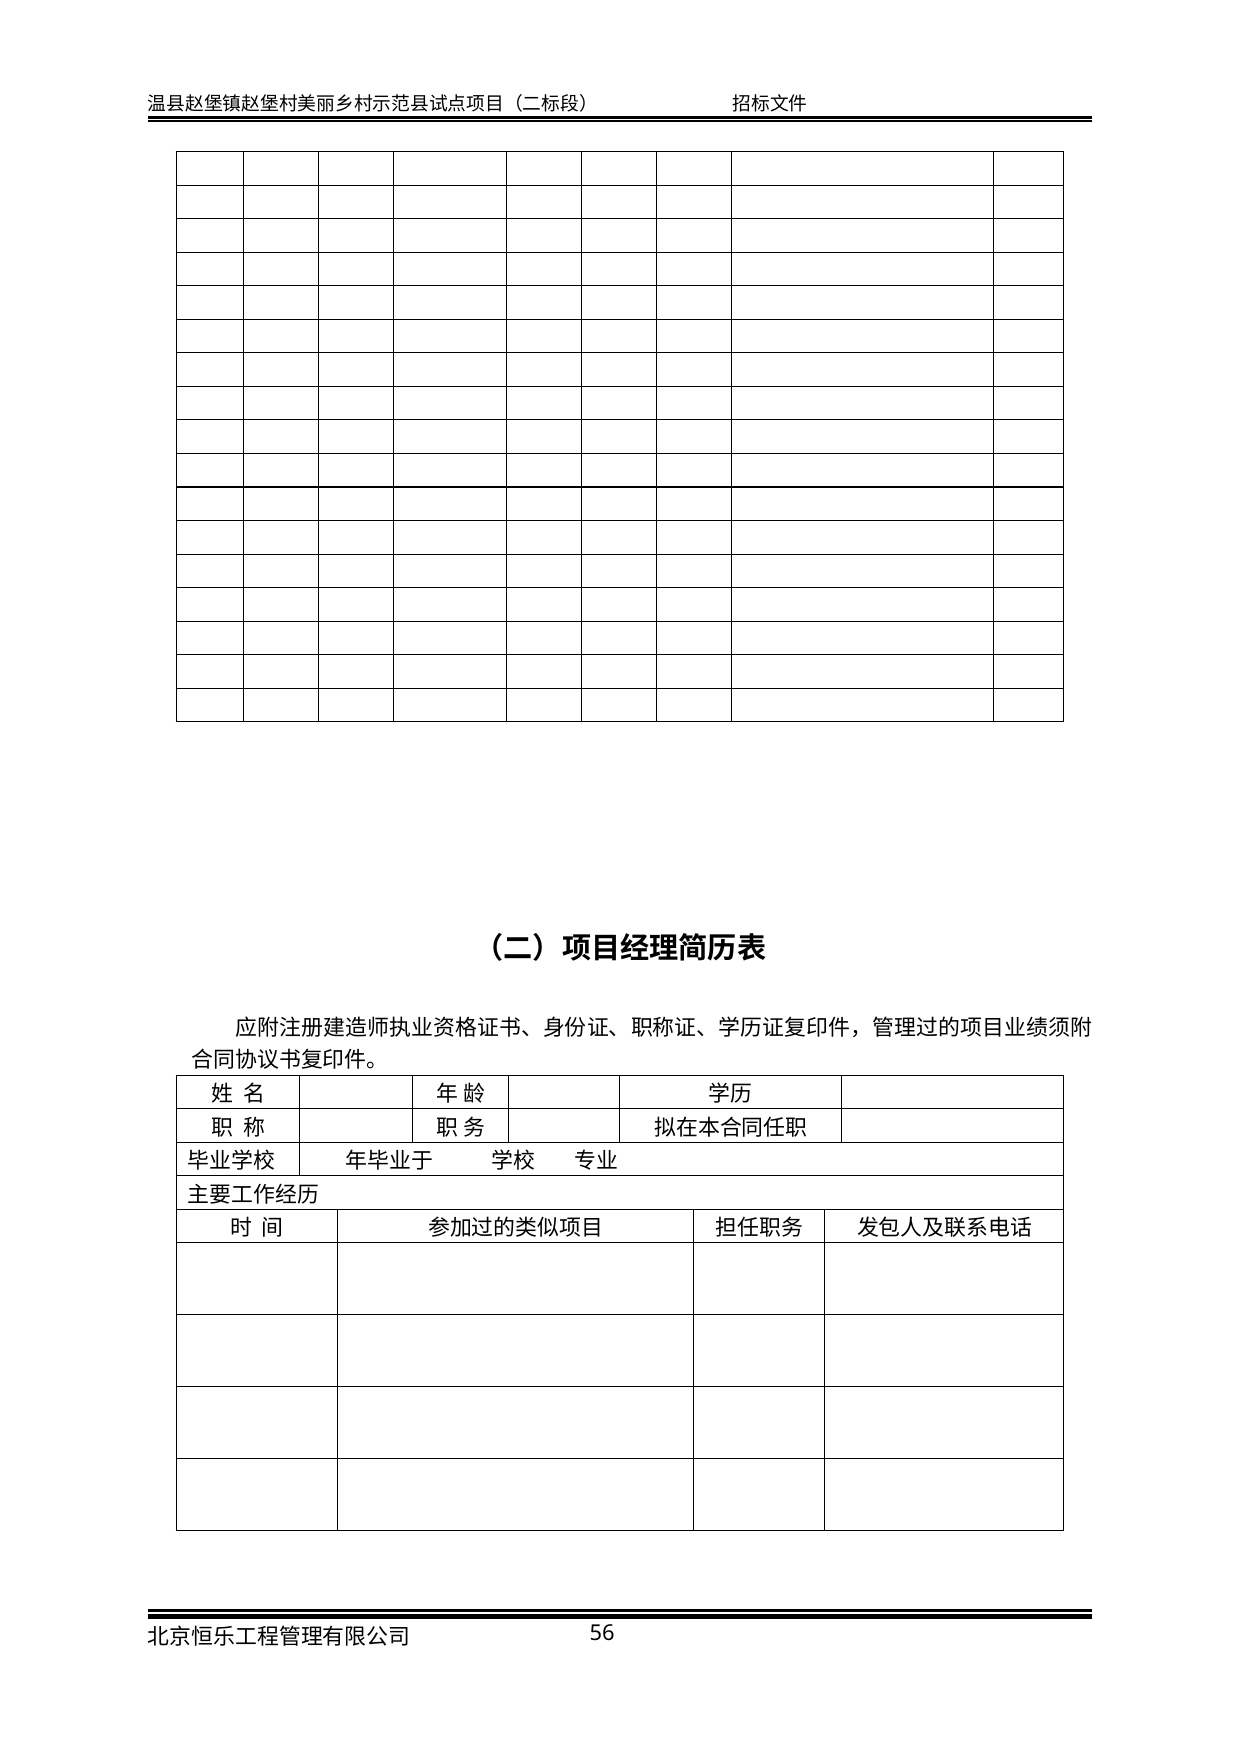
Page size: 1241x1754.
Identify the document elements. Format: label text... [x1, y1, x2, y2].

table_cell [732, 454, 993, 486]
table_cell [732, 253, 993, 285]
table_cell [657, 387, 731, 419]
table_cell 发包人及联系电话 [825, 1210, 1063, 1242]
table_cell [177, 219, 243, 252]
table_cell 拟在本合同任职 [620, 1109, 841, 1142]
table_cell [657, 521, 731, 553]
table_cell 职 称 [177, 1109, 299, 1142]
table_cell [825, 1315, 1063, 1386]
table_cell [994, 689, 1063, 721]
table_cell [177, 555, 243, 587]
table_cell [244, 555, 318, 587]
table_cell [319, 152, 393, 184]
table_cell 时 间 [177, 1210, 337, 1242]
table_cell [657, 353, 731, 386]
table_cell [394, 454, 506, 486]
table_cell [694, 1387, 824, 1458]
table_cell [732, 353, 993, 386]
table_cell [177, 588, 243, 621]
table_cell [319, 655, 393, 688]
table_cell [582, 454, 656, 486]
table_cell [582, 521, 656, 553]
table_cell [177, 186, 243, 218]
table_cell [994, 622, 1063, 654]
table_cell [319, 353, 393, 386]
table_cell [394, 353, 506, 386]
table_cell [994, 420, 1063, 453]
table_cell [394, 387, 506, 419]
table_cell 年毕业于 学校 专业 [300, 1143, 1063, 1175]
table_cell [507, 387, 581, 419]
table_header [300, 1076, 412, 1108]
table_cell [994, 320, 1063, 352]
table_cell [319, 588, 393, 621]
table_cell [582, 219, 656, 252]
table_cell [825, 1387, 1063, 1458]
table_cell [319, 555, 393, 587]
table_cell [657, 622, 731, 654]
table_cell [657, 286, 731, 319]
table_cell 担任职务 [694, 1210, 824, 1242]
table_cell [732, 521, 993, 553]
table_cell [177, 622, 243, 654]
table_cell [244, 186, 318, 218]
table_cell [582, 186, 656, 218]
table_cell [244, 689, 318, 721]
table_cell [994, 387, 1063, 419]
table_cell [657, 253, 731, 285]
table_cell [507, 521, 581, 553]
table_cell [394, 689, 506, 721]
table_cell [244, 488, 318, 520]
table_cell [319, 186, 393, 218]
table_cell [177, 1243, 337, 1314]
table_cell [507, 219, 581, 252]
table_cell [319, 488, 393, 520]
table_cell [732, 555, 993, 587]
table_cell [394, 521, 506, 553]
table_cell [694, 1459, 824, 1530]
table_header 学历 [620, 1076, 841, 1108]
text 应附注册建造师执业资格证书、身份证、职称证、学历证复印件，管理过的项目业绩须附合同协议书复印件。 [191, 1009, 1092, 1074]
table_cell [244, 387, 318, 419]
table_header 年 龄 [413, 1076, 508, 1108]
table_cell [657, 219, 731, 252]
table_cell [394, 488, 506, 520]
table_cell [244, 353, 318, 386]
table_cell [582, 286, 656, 319]
table_cell 毕业学校 [177, 1143, 299, 1175]
table_cell 主要工作经历 [177, 1176, 1063, 1209]
table_cell [244, 454, 318, 486]
table_cell [507, 622, 581, 654]
table_cell [507, 454, 581, 486]
table_cell [694, 1315, 824, 1386]
table_cell [994, 454, 1063, 486]
table_cell [657, 555, 731, 587]
table_cell [244, 320, 318, 352]
table_cell [394, 555, 506, 587]
table_cell [994, 555, 1063, 587]
table_cell [319, 622, 393, 654]
table_cell [657, 488, 731, 520]
table_cell [507, 420, 581, 453]
table_cell [244, 219, 318, 252]
table_cell [177, 689, 243, 721]
table_cell [177, 655, 243, 688]
table_cell [507, 689, 581, 721]
table_cell [582, 555, 656, 587]
table_cell [582, 320, 656, 352]
table_cell [394, 152, 506, 184]
table_cell [394, 286, 506, 319]
table_cell [582, 420, 656, 453]
table_cell [732, 655, 993, 688]
table_cell [732, 622, 993, 654]
table_cell [732, 420, 993, 453]
table_cell [507, 286, 581, 319]
table_cell [509, 1109, 619, 1142]
table_cell [338, 1243, 693, 1314]
table_cell [657, 152, 731, 184]
table_cell [507, 488, 581, 520]
table_cell [177, 1459, 337, 1530]
table_cell [394, 253, 506, 285]
table_cell [244, 420, 318, 453]
table_header [509, 1076, 619, 1108]
table_cell [177, 1387, 337, 1458]
table_cell [177, 387, 243, 419]
table_cell [177, 1315, 337, 1386]
table_cell [994, 286, 1063, 319]
table_cell [657, 186, 731, 218]
table_cell [177, 488, 243, 520]
table_cell [177, 521, 243, 553]
table_header [842, 1076, 1063, 1108]
table_cell [732, 186, 993, 218]
table_cell 职 务 [413, 1109, 508, 1142]
table_cell [507, 588, 581, 621]
table_cell [825, 1459, 1063, 1530]
table_cell [582, 655, 656, 688]
table_cell [244, 655, 318, 688]
table_cell [507, 320, 581, 352]
table_cell [394, 420, 506, 453]
table_cell [732, 387, 993, 419]
table_cell [732, 588, 993, 621]
table_cell [994, 152, 1063, 184]
table_cell [244, 253, 318, 285]
table_cell [319, 387, 393, 419]
table_cell [657, 420, 731, 453]
table_cell [394, 622, 506, 654]
table_cell [319, 454, 393, 486]
table_cell [582, 152, 656, 184]
table_cell [319, 219, 393, 252]
table_cell [394, 655, 506, 688]
table_cell [582, 622, 656, 654]
table_cell [177, 353, 243, 386]
table_cell [732, 219, 993, 252]
table_cell [507, 555, 581, 587]
table_cell [507, 253, 581, 285]
table_cell [319, 320, 393, 352]
table_cell [657, 655, 731, 688]
table_cell [319, 689, 393, 721]
table_cell [657, 454, 731, 486]
table_cell [694, 1243, 824, 1314]
table_cell [177, 320, 243, 352]
table_cell [177, 454, 243, 486]
table_cell [338, 1315, 693, 1386]
table_cell [507, 353, 581, 386]
table_cell [394, 186, 506, 218]
table_cell [582, 387, 656, 419]
table_cell [657, 689, 731, 721]
table_cell [825, 1243, 1063, 1314]
table_cell [732, 689, 993, 721]
table_cell [319, 286, 393, 319]
table_cell [582, 488, 656, 520]
table_cell [300, 1109, 412, 1142]
table_cell [244, 286, 318, 319]
text （二）项目经理简历表 [148, 914, 1092, 979]
table_cell [994, 588, 1063, 621]
table_cell [394, 320, 506, 352]
table_cell [582, 253, 656, 285]
table_cell [994, 655, 1063, 688]
table_cell [732, 286, 993, 319]
table_cell [338, 1387, 693, 1458]
table_cell [177, 286, 243, 319]
table_cell [994, 521, 1063, 553]
table_header 姓 名 [177, 1076, 299, 1108]
table_cell [319, 420, 393, 453]
table_cell [507, 655, 581, 688]
table_cell [338, 1459, 693, 1530]
table_cell [732, 152, 993, 184]
table_cell [319, 253, 393, 285]
table_cell [394, 588, 506, 621]
table_cell [994, 253, 1063, 285]
table_cell [177, 253, 243, 285]
table_cell [657, 320, 731, 352]
table_cell [507, 152, 581, 184]
table_cell [994, 186, 1063, 218]
table_cell [582, 353, 656, 386]
table_cell [244, 521, 318, 553]
table_cell 参加过的类似项目 [338, 1210, 693, 1242]
table_cell [177, 420, 243, 453]
table_cell [732, 320, 993, 352]
table_cell [582, 689, 656, 721]
table_cell [244, 622, 318, 654]
table_cell [582, 588, 656, 621]
table_cell [244, 152, 318, 184]
table_cell [319, 521, 393, 553]
table_cell [994, 353, 1063, 386]
table_cell [394, 219, 506, 252]
table_cell [732, 488, 993, 520]
table_cell [507, 186, 581, 218]
table_cell [842, 1109, 1063, 1142]
table_cell [177, 152, 243, 184]
table_cell [994, 488, 1063, 520]
table_cell [994, 219, 1063, 252]
table_cell [244, 588, 318, 621]
table_cell [657, 588, 731, 621]
